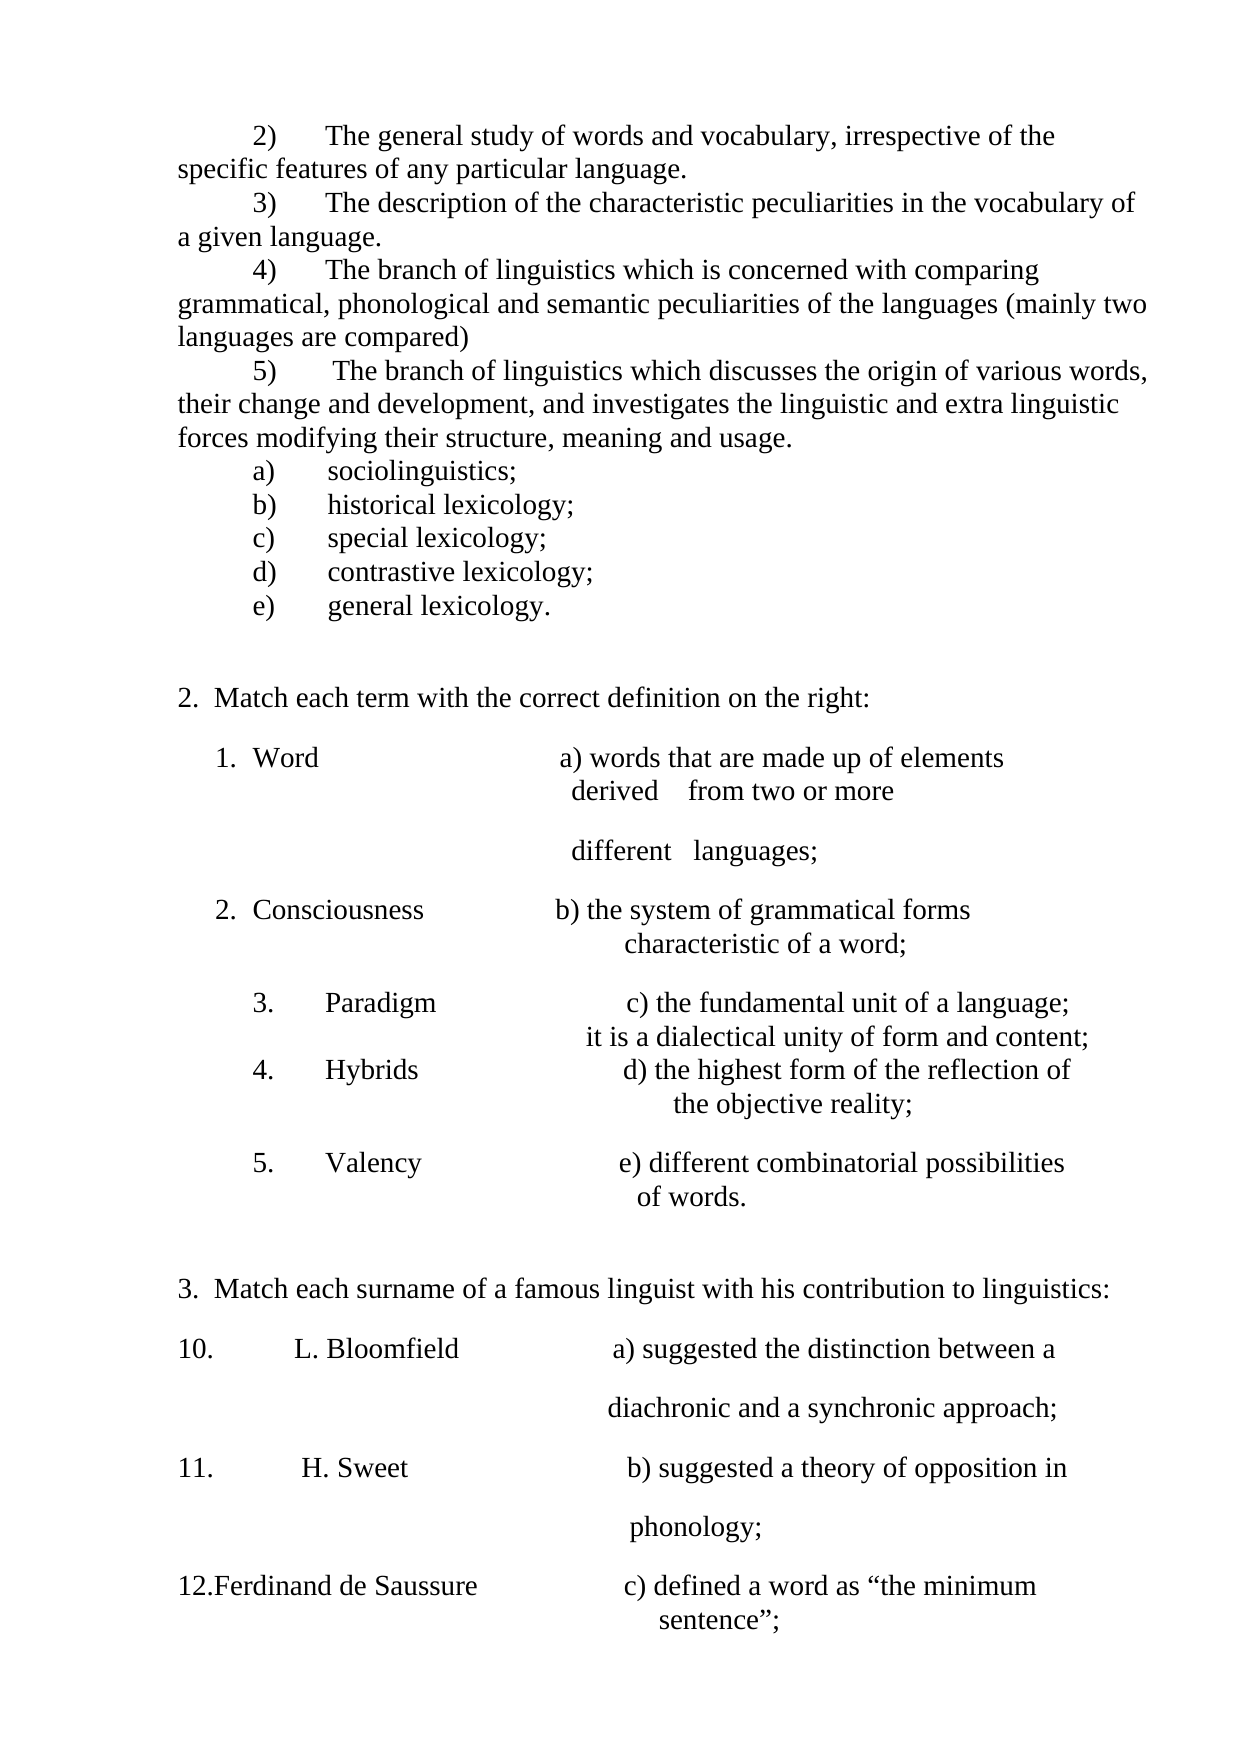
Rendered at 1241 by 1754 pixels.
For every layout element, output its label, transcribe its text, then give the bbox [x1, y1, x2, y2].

text characteristic of a word; [177, 926, 1152, 959]
text of words. [177, 1179, 1152, 1212]
text 2. Match each term with the correct definition on the right: [177, 681, 1152, 714]
list The description of the characteristic peculiarities in the vocabulary of a given language. [177, 185, 1152, 252]
text 10. L. Bloomfield a) suggested the distinction between a [177, 1331, 1152, 1364]
text diachronic and a synchronic approach; [177, 1390, 1152, 1424]
list Word a) words that are made up of elements [215, 740, 1152, 773]
text different languages; [177, 833, 1152, 866]
list general lexicology. [177, 588, 1152, 621]
text 12.Ferdinand de Saussure c) defined a word as “the minimum [177, 1568, 1152, 1602]
list Valency e) different combinatorial possibilities [177, 1145, 1152, 1179]
list historical lexicology; [177, 487, 1152, 521]
list Consciousness b) the system of grammatical forms [215, 892, 1152, 926]
list Hybrids d) the highest form of the reflection of [177, 1052, 1152, 1086]
list The general study of words and vocabulary, irrespective of the specific features of any particular language. [177, 118, 1152, 185]
list Paradigm c) the fundamental unit of a language; [177, 985, 1152, 1019]
text phonology; [177, 1509, 1152, 1543]
list special lexicology; [177, 521, 1152, 554]
list The branch of linguistics which is concerned with comparing grammatical, phonological and semantic peculiarities of the languages (mainly two languages are compared) [177, 252, 1152, 353]
list The branch of linguistics which discusses the origin of various words, their change and development, and investigates the linguistic and extra linguistic forces modifying their structure, meaning and usage. [177, 353, 1152, 453]
text derived from two or more [177, 773, 1152, 807]
text the objective reality; [177, 1086, 1152, 1119]
list contrastive lexicology; [177, 554, 1152, 588]
text it is a dialectical unity of form and content; [177, 1019, 1152, 1052]
list sociolinguistics; [177, 453, 1152, 487]
text 11. H. Sweet b) suggested a theory of opposition in [177, 1450, 1152, 1483]
text 3. Match each surname of a famous linguist with his contribution to linguistics: [177, 1272, 1152, 1305]
text sentence”; [177, 1602, 1152, 1636]
